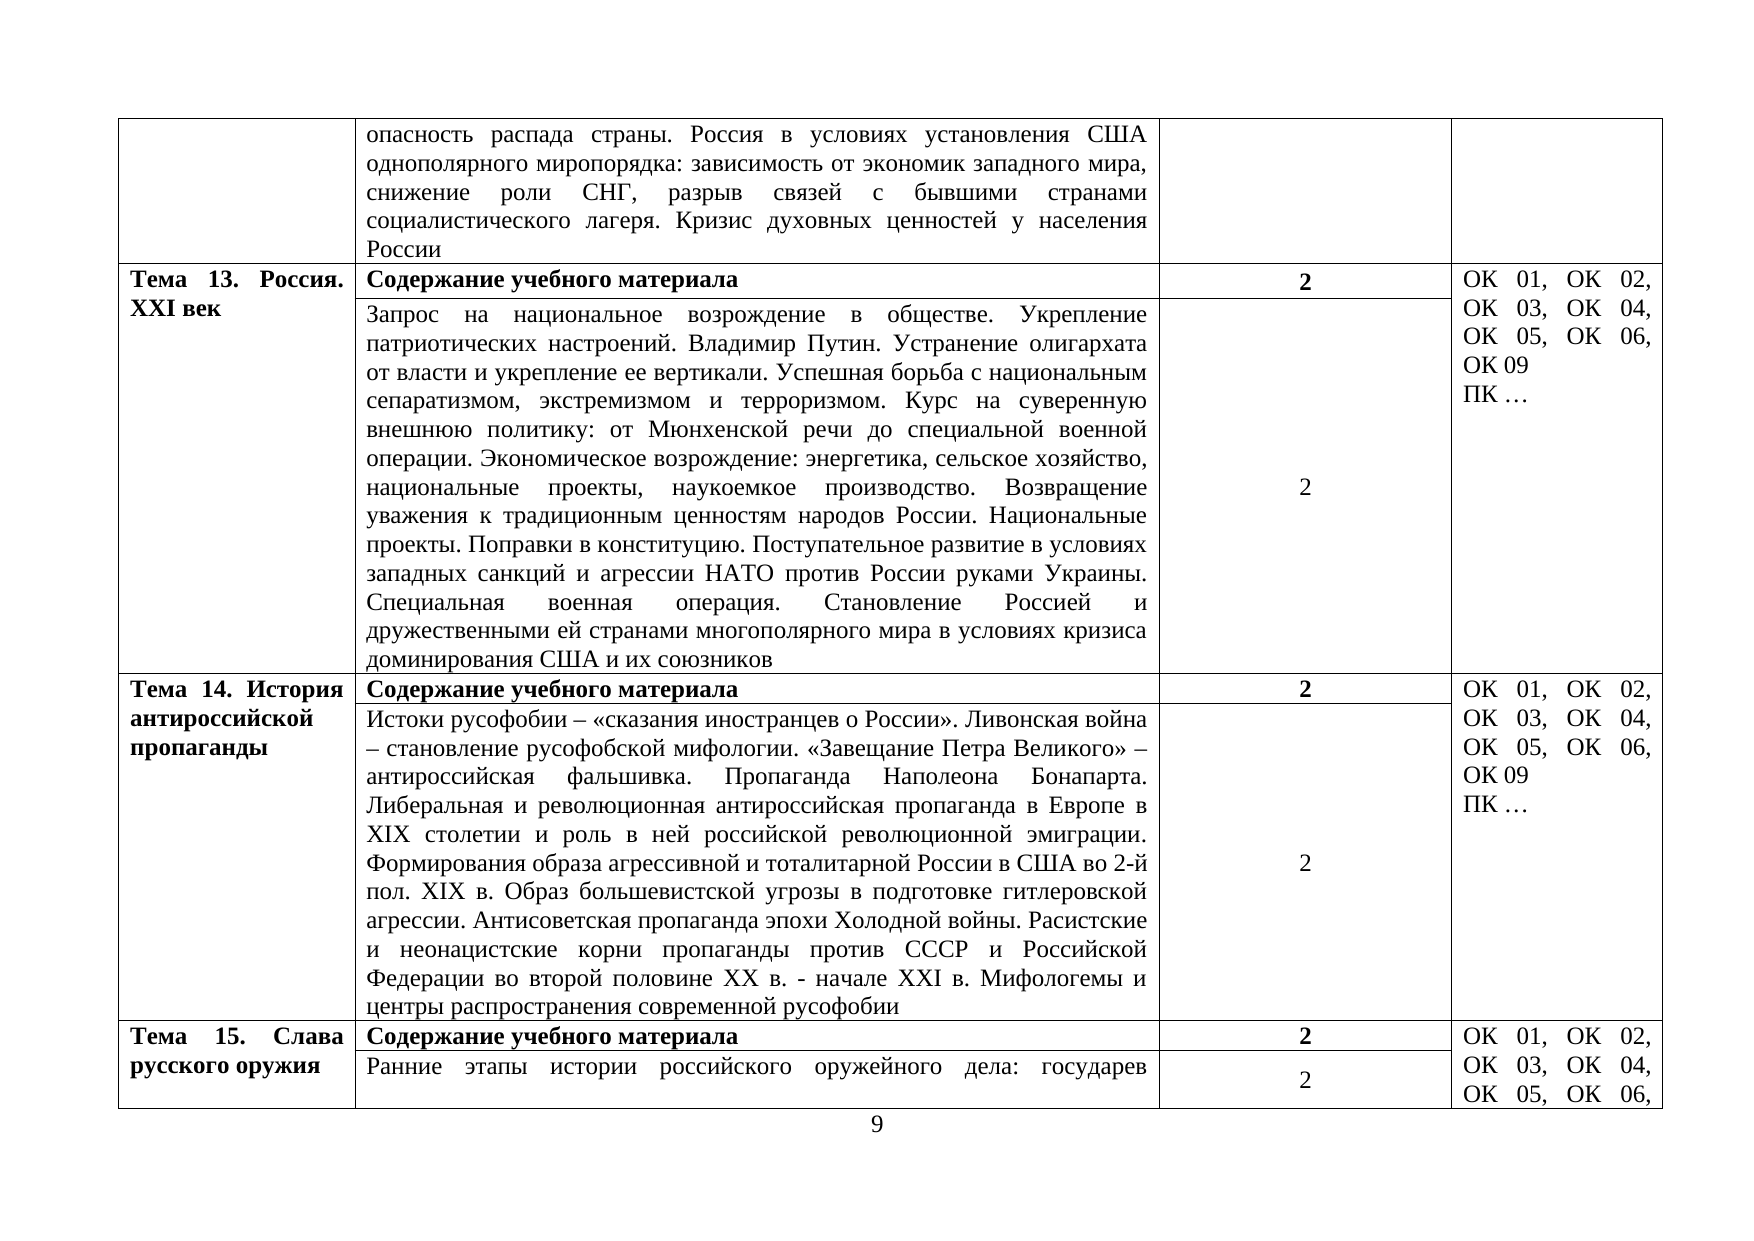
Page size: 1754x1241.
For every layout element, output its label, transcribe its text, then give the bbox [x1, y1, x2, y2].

table_cell 2 [1160, 704, 1451, 1020]
table_cell Истоки русофобии – «сказания иностранцев о России». Ливонская война – становление русофобской мифологии. «Завещание Петра Великого» – антироссийская фальшивка. Пропаганда Наполеона Бонапарта. Либеральная и революционная антироссийская пропаганда в Европе в XIX столетии и роль в ней российской революционной эмиграции. Формирования образа агрессивной и тоталитарной России в США во 2-й пол. XIX в. Образ большевистской угрозы в подготовке гитлеровской агрессии. Антисоветская пропаганда эпохи Холодной войны. Расистские и неонацистские корни пропаганды против СССР и Российской Федерации во второй половине XX в. - начале XXI в. Мифологемы и центры распространения современной русофобии [356, 704, 1159, 1020]
table_cell 2 [1160, 1051, 1451, 1108]
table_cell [356, 119, 1159, 263]
table_cell Тема 15. Слава русского оружия [119, 1021, 355, 1108]
table_cell Содержание учебного материала [356, 264, 1159, 298]
table_cell 2 [1160, 119, 1451, 263]
table_cell ОК 01, ОК 02, ОК 03, ОК 04, ОК 05, ОК 06, ОК 09 ПК … [1452, 674, 1662, 1020]
table_cell Тема 13. Россия. ХХI век [119, 264, 355, 673]
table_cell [356, 1051, 1159, 1108]
table_cell Запрос на национальное возрождение в обществе. Укрепление патриотических настроений. Владимир Путин. Устранение олигархата от власти и укрепление ее вертикали. Успешная борьба с национальным сепаратизмом, экстремизмом и терроризмом. Курс на суверенную внешнюю политику: от Мюнхенской речи до специальной военной операции. Экономическое возрождение: энергетика, сельское хозяйство, национальные проекты, наукоемкое производство. Возвращение уважения к традиционным ценностям народов России. Национальные проекты. Поправки в конституцию. Поступательное развитие в условиях западных санкций и агрессии НАТО против России руками Украины. Специальная военная операция. Становление Россией и дружественными ей странами многополярного мира в условиях кризиса доминирования США и их союзников [356, 299, 1159, 673]
table_cell 2 [1160, 1021, 1451, 1050]
table_cell 2 [1160, 674, 1451, 703]
table_cell ОК 01, ОК 02, ОК 03, ОК 04, ОК 05, ОК 06, ОК 09 ПК … [1452, 1021, 1662, 1108]
table_cell Содержание учебного материала [356, 674, 1159, 703]
table_cell Содержание учебного материала [356, 1021, 1159, 1050]
table_cell 2 [1160, 299, 1451, 673]
table_cell ОК 01, ОК 02, ОК 03, ОК 04, ОК 05, ОК 06, ОК 09 ПК … [1452, 264, 1662, 673]
table_cell Тема 14. История антироссийской пропаганды [119, 674, 355, 1020]
table_cell 2 [1160, 264, 1451, 298]
